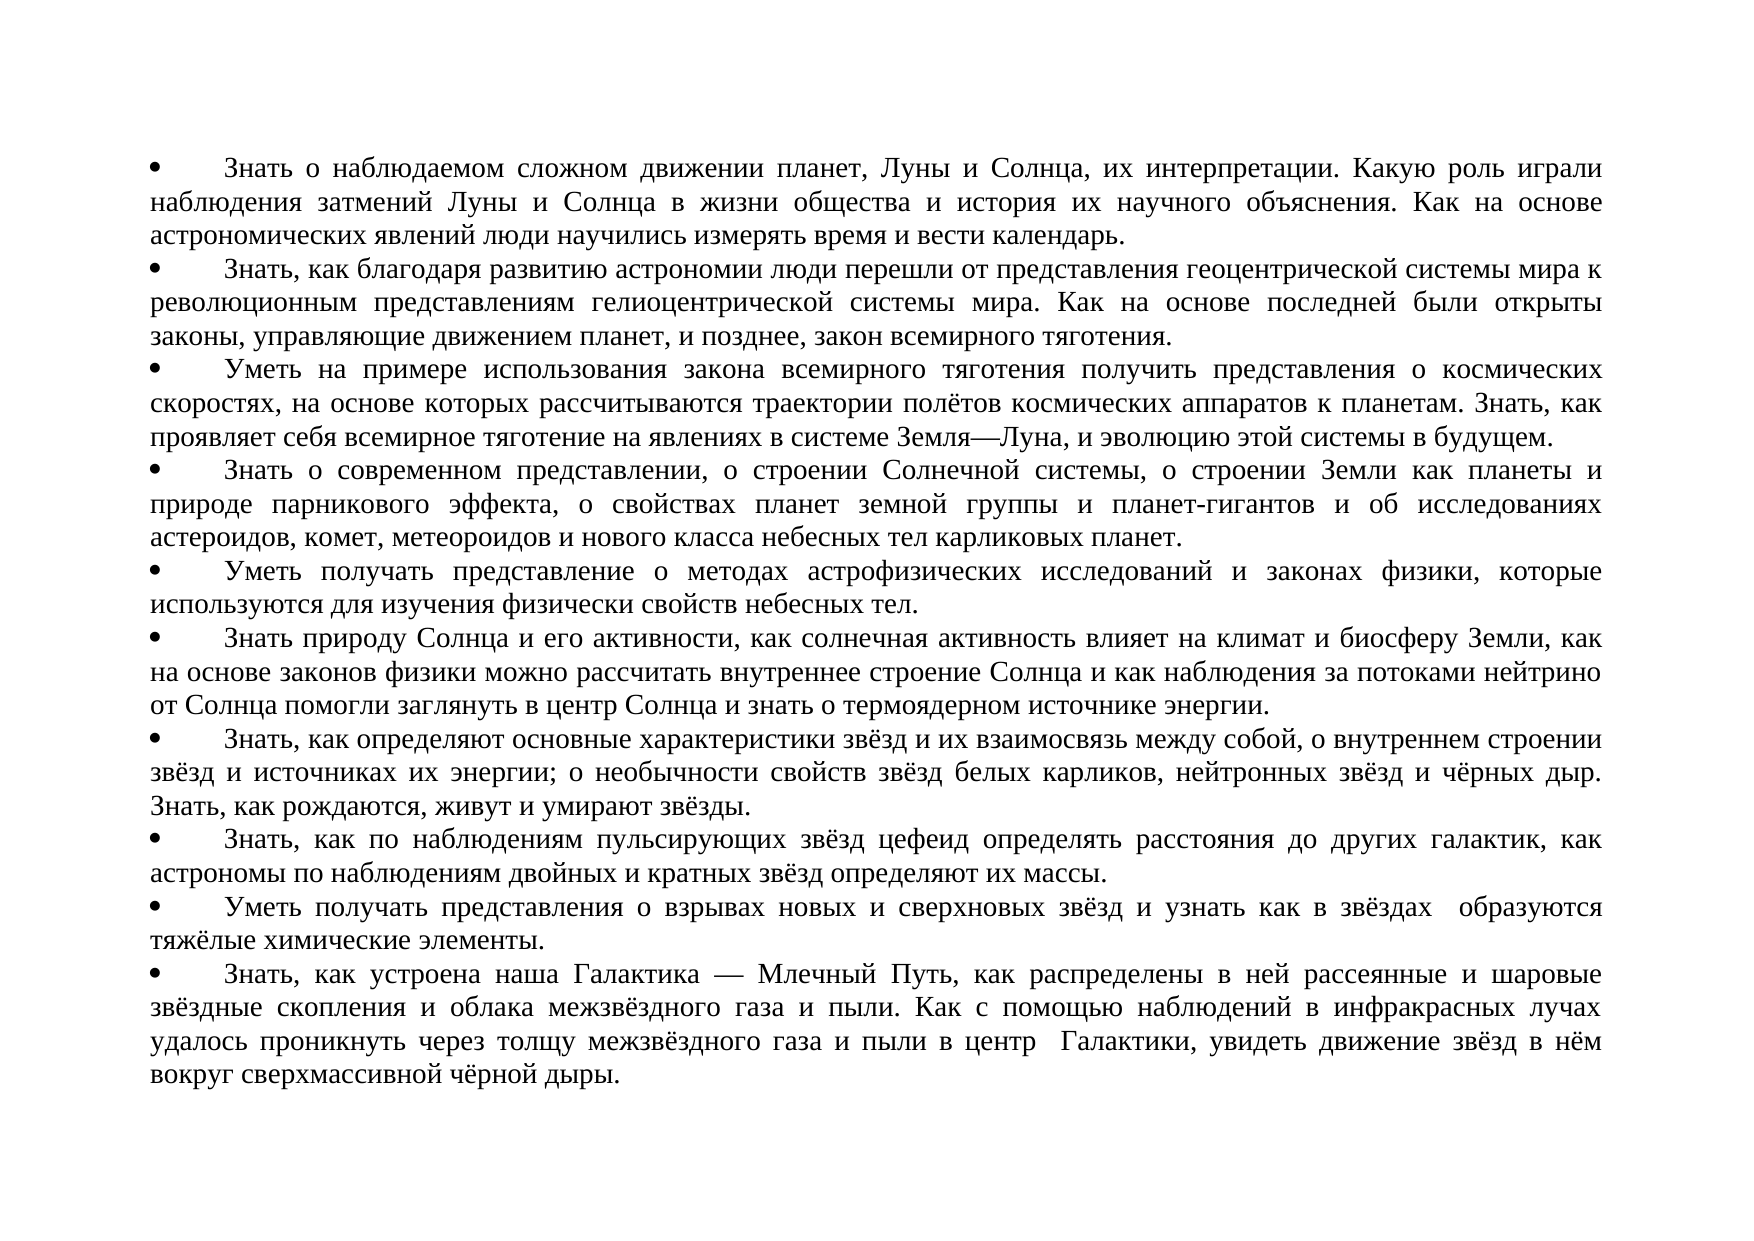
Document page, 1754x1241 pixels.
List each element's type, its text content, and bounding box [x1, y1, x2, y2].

list Уметь получать представления о взрывах новых и сверхновых звёзд и узнать как в звёздах образуются тяжёлые химические элементы. [150, 889, 1604, 956]
list Уметь получать представление о методах астрофизических исследований и законах физики, которые используются для изучения физически свойств небесных тел. [150, 553, 1604, 620]
list Знать, как определяют основные характеристики звёзд и их взаимосвязь между собой, о внутреннем строении звёзд и источниках их энергии; о необычности свойств звёзд белых карликов, нейтронных звёзд и чёрных дыр. Знать, как рождаются, живут и умирают звёзды. [150, 721, 1604, 822]
list Знать, как по наблюдениям пульсирующих звёзд цефеид определять расстояния до других галактик, как астрономы по наблюдениям двойных и кратных звёзд определяют их массы. [150, 822, 1604, 889]
list Знать о современном представлении, о строении Солнечной системы, о строении Земли как планеты и природе парникового эффекта, о свойствах планет земной группы и планет-гигантов и об исследованиях астероидов, комет, метеороидов и нового класса небесных тел карликовых планет. [150, 452, 1604, 553]
list Знать природу Солнца и его активности, как солнечная активность влияет на климат и биосферу Земли, как на основе законов физики можно рассчитать внутреннее строение Солнца и как наблюдения за потоками нейтрино от Солнца помогли заглянуть в центр Солнца и знать о термоядерном источнике энергии. [150, 620, 1604, 721]
list Уметь на примере использования закона всемирного тяготения получить представления о космических скоростях, на основе которых рассчитываются траектории полётов космических аппаратов к планетам. Знать, как проявляет себя всемирное тяготение на явлениях в системе Земля—Луна, и эволюцию этой системы в будущем. [150, 351, 1604, 452]
list Знать, как благодаря развитию астрономии люди перешли от представления геоцентрической системы мира к революционным представлениям гелиоцентрической системы мира. Как на основе последней были открыты законы, управляющие движением планет, и позднее, закон всемирного тяготения. [150, 251, 1604, 351]
list Знать о наблюдаемом сложном движении планет, Луны и Солнца, их интерпретации. Какую роль играли наблюдения затмений Луны и Солнца в жизни общества и история их научного объяснения. Как на основе астрономических явлений люди научились измерять время и вести календарь. [150, 150, 1604, 251]
list Знать, как устроена наша Галактика — Млечный Путь, как распределены в ней рассеянные и шаровые звёздные скопления и облака межзвёздного газа и пыли. Как с помощью наблюдений в инфракрасных лучах удалось проникнуть через толщу межзвёздного газа и пыли в центр Галактики, увидеть движение звёзд в нём вокруг сверхмассивной чёрной дыры. [150, 956, 1604, 1090]
